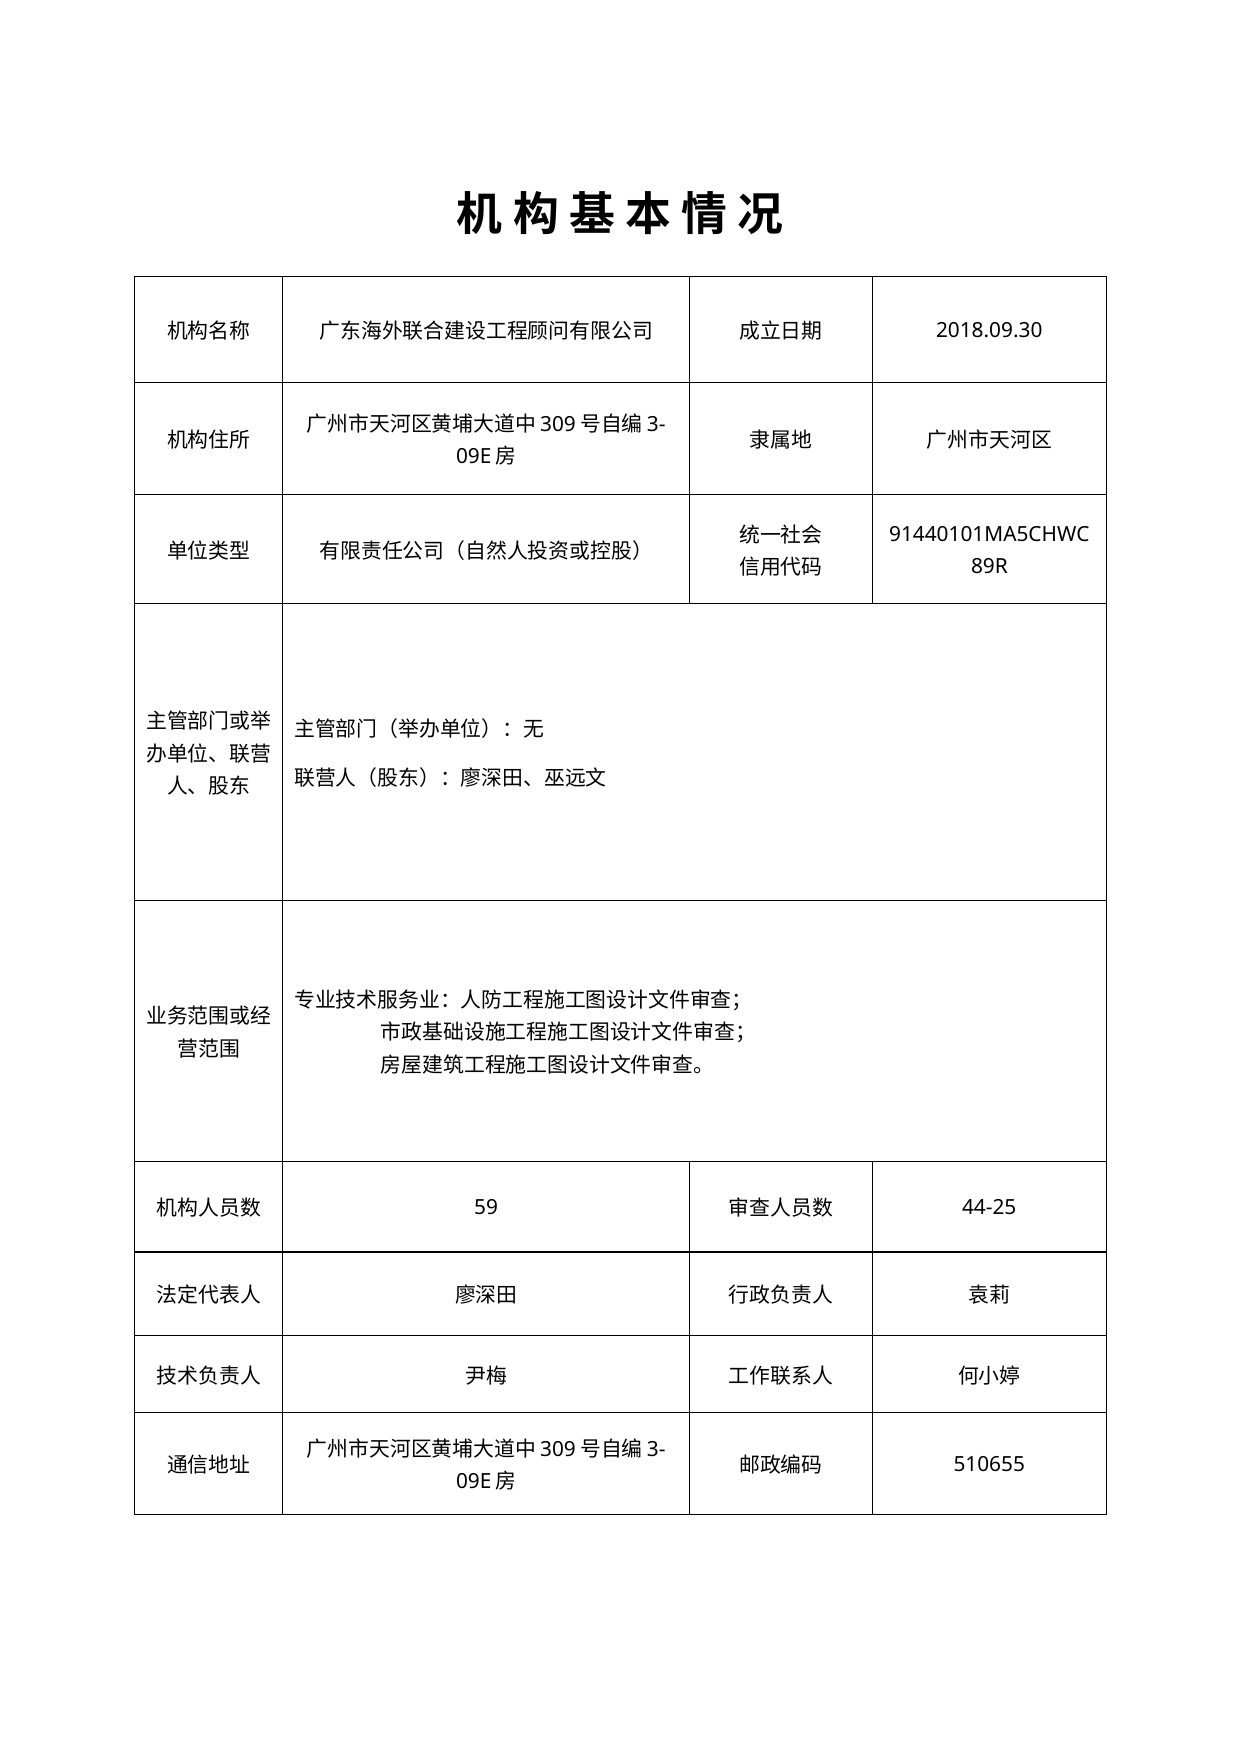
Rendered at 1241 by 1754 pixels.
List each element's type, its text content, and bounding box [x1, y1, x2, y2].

table_cell 有限责任公司（自然人投资或控股） [283, 495, 689, 603]
text 机 构 基 本 情 况 [187, 162, 1053, 259]
table_cell 行政负责人 [690, 1253, 872, 1335]
table_cell 主管部门或举办单位、联营人、股东 [135, 604, 282, 900]
table_cell 工作联系人 [690, 1336, 872, 1412]
table_cell 统一社会 信用代码 [690, 495, 872, 603]
table_cell 审查人员数 [690, 1162, 872, 1251]
table_header 2018.09.30 [873, 277, 1106, 382]
table_cell 机构住所 [135, 383, 282, 494]
table_header 成立日期 [690, 277, 872, 382]
table_cell 尹梅 [283, 1336, 689, 1412]
table_cell 邮政编码 [690, 1413, 872, 1514]
table_cell 单位类型 [135, 495, 282, 603]
table_cell 510655 [873, 1413, 1106, 1514]
table_cell 通信地址 [135, 1413, 282, 1514]
table_cell 法定代表人 [135, 1253, 282, 1335]
table_cell 业务范围或经营范围 [135, 901, 282, 1161]
table_cell 广州市天河区 [873, 383, 1106, 494]
table_cell 袁莉 [873, 1253, 1106, 1335]
table_cell 59 [283, 1162, 689, 1251]
table_header 机构名称 [135, 277, 282, 382]
table_cell 主管部门（举办单位）：无 联营人（股东）：廖深田、巫远文 [283, 604, 1106, 900]
table_cell 91440101MA5CHWC89R [873, 495, 1106, 603]
table_cell 何小婷 [873, 1336, 1106, 1412]
table_cell 专业技术服务业：人防工程施工图设计文件审查； 市政基础设施工程施工图设计文件审查； 房屋建筑工程施工图设计文件审查。 [283, 901, 1106, 1161]
table_cell 44-25 [873, 1162, 1106, 1251]
table_cell 技术负责人 [135, 1336, 282, 1412]
table_cell 廖深田 [283, 1253, 689, 1335]
table_cell 广州市天河区黄埔大道中309号自编3-09E房 [283, 383, 689, 494]
table_cell 广州市天河区黄埔大道中309号自编3-09E房 [283, 1413, 689, 1514]
table_header 广东海外联合建设工程顾问有限公司 [283, 277, 689, 382]
table_cell 机构人员数 [135, 1162, 282, 1251]
table_cell 隶属地 [690, 383, 872, 494]
